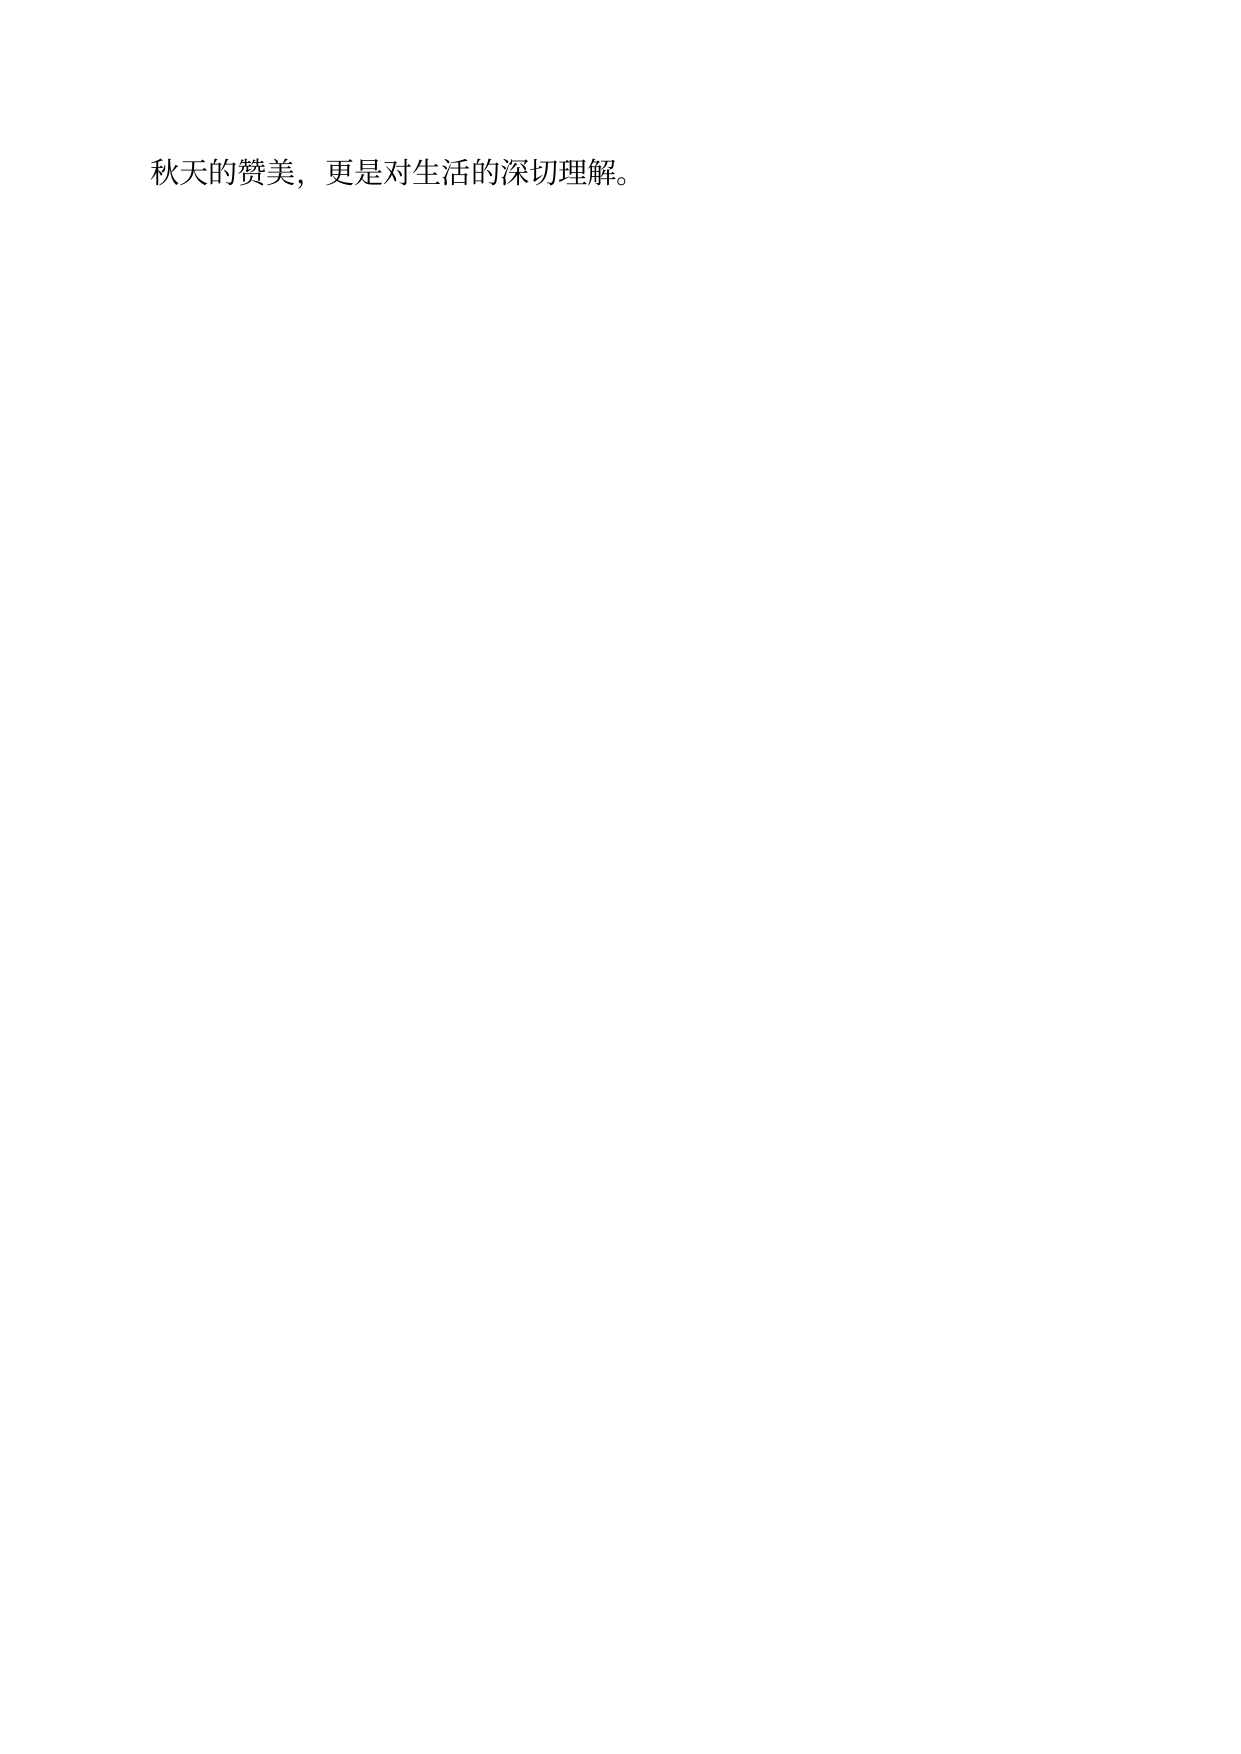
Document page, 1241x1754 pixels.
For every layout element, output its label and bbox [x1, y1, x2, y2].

text [150, 150, 1090, 192]
